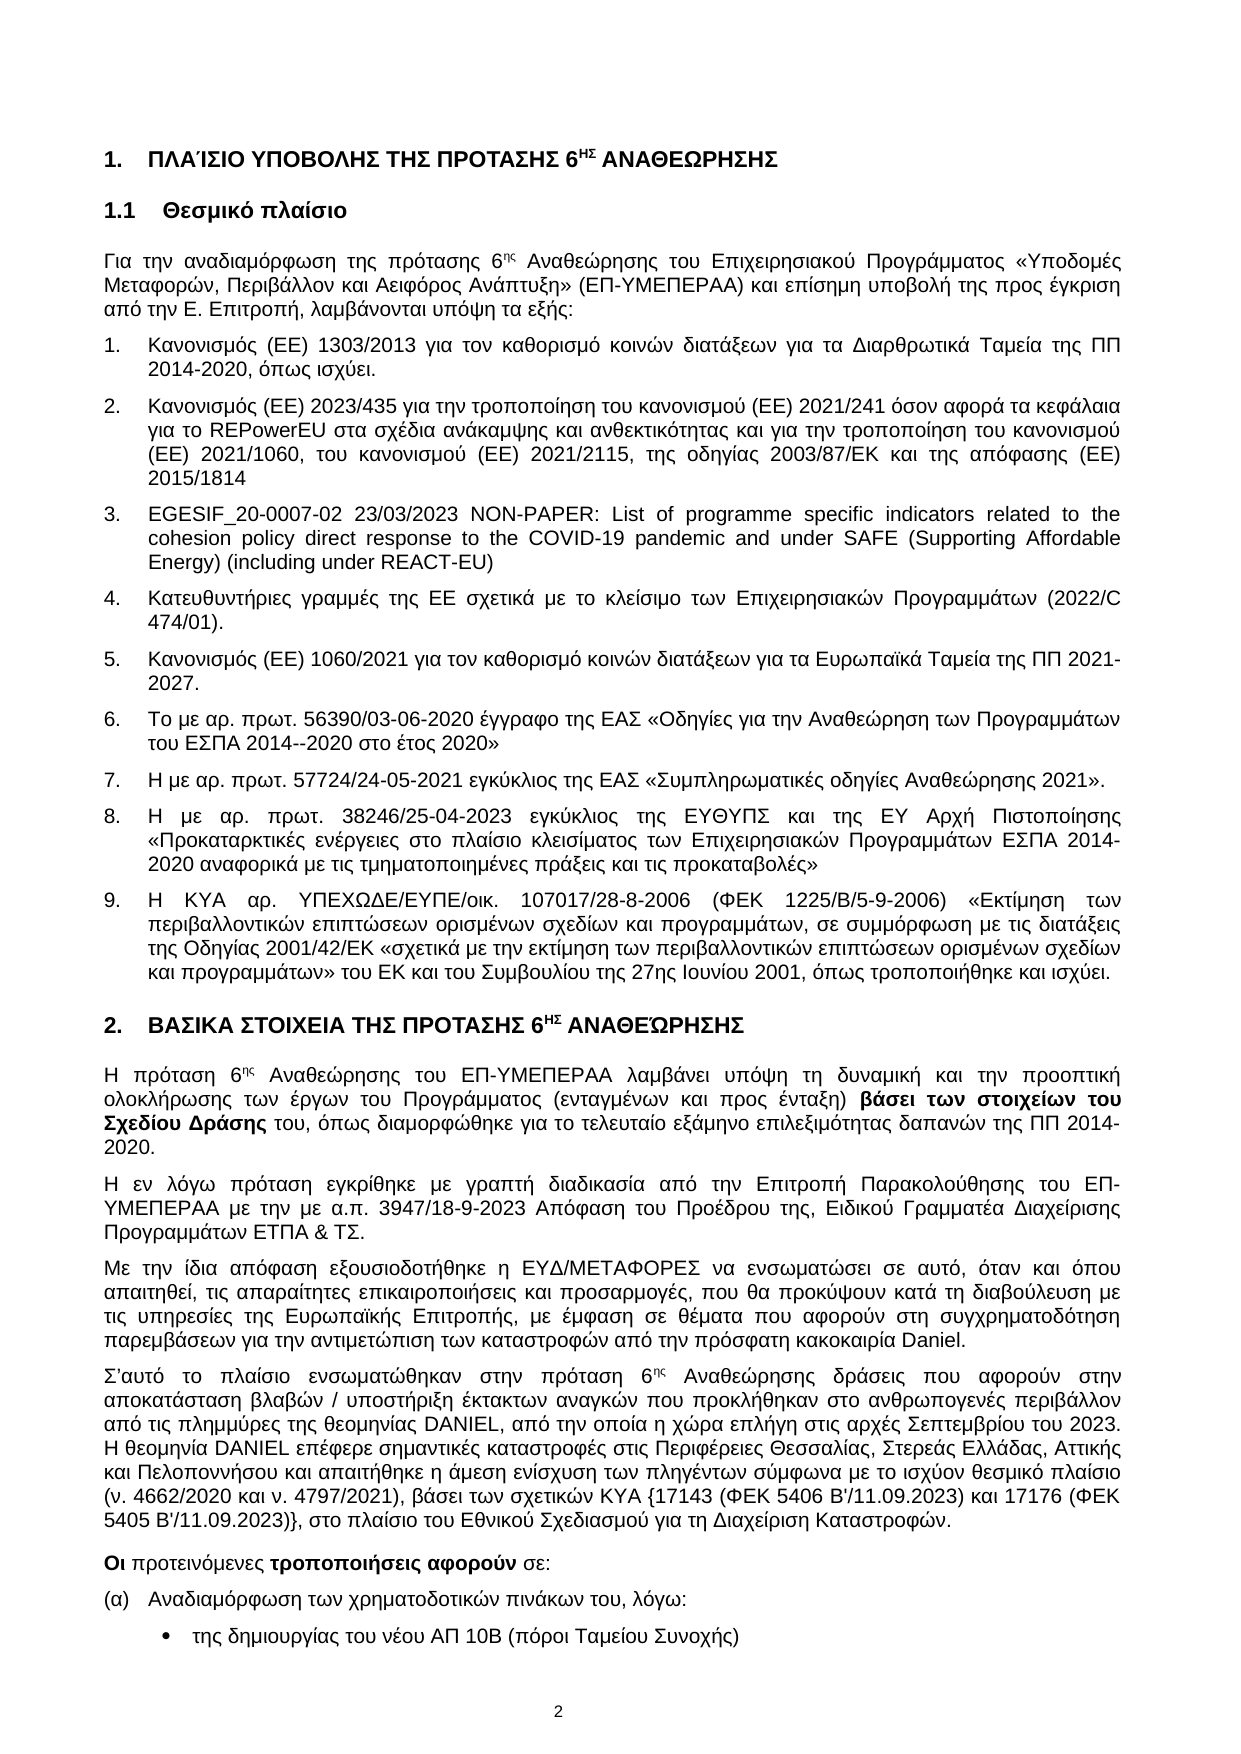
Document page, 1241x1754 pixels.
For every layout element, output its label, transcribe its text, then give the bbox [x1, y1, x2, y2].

subtitle Βασικα στοιχεια της προτασης 6ης Αναθεώρησησ [103, 1009, 1122, 1038]
list Η ΚΥΑ αρ. ΥΠΕΧΩΔΕ/ΕΥΠΕ/οικ. 107017/28-8-2006 (ΦΕΚ 1225/Β/5-9-2006) «Εκτίμηση των περιβαλλοντικών επιπτώσεων ορισμένων σχεδίων και προγραμμάτων, σε συμμόρφωση με τις διατάξεις της Οδηγίας 2001/42/ΕΚ «σχετικά με την εκτίμηση των περιβαλλοντικών επιπτώσεων ορισμένων σχεδίων και προγραμμάτων» του ΕΚ και του Συμβουλίου της 27ης Ιουνίου 2001, όπως τροποποιήθηκε και ισχύει. [103, 888, 1122, 984]
text 1.1 Θεσμικό πλαίσιο [103, 197, 1122, 224]
list της δημιουργίας του νέου ΑΠ 10Β (πόροι Ταμείου Συνοχής) [162, 1624, 1122, 1648]
text Με την ίδια απόφαση εξουσιοδοτήθηκε η ΕΥΔ/ΜΕΤΑΦΟΡΕΣ να ενσωματώσει σε αυτό, όταν και όπου απαιτηθεί, τις απαραίτητες επικαιροποιήσεις και προσαρμογές, που θα προκύψουν κατά τη διαβούλευση με τις υπηρεσίες της Ευρωπαϊκής Επιτροπής, με έμφαση σε θέματα που αφορούν στη συγχρηματοδότηση παρεμβάσεων για την αντιμετώπιση των καταστροφών από την πρόσφατη κακοκαιρία Daniel. [103, 1256, 1122, 1352]
text Η εν λόγω πρόταση εγκρίθηκε με γραπτή διαδικασία από την Επιτροπή Παρακολούθησης του ΕΠ-ΥΜΕΠΕΡΑΑ με την με α.π. 3947/18-9-2023 Απόφαση του Προέδρου της, Ειδικού Γραμματέα Διαχείρισης Προγραμμάτων ΕΤΠΑ & ΤΣ. [103, 1172, 1122, 1243]
text Η πρόταση 6ης Αναθεώρησης του ΕΠ-ΥΜΕΠΕΡΑΑ λαμβάνει υπόψη τη δυναμική και την προοπτική ολοκλήρωσης των έργων του Προγράμματος (ενταγμένων και προς ένταξη) βάσει των στοιχείων του Σχεδίου Δράσης του, όπως διαμορφώθηκε για το τελευταίο εξάμηνο επιλεξιμότητας δαπανών της ΠΠ 2014-2020. [103, 1063, 1122, 1159]
list Κατευθυντήριες γραμμές της ΕΕ σχετικά με το κλείσιμο των Επιχειρησιακών Προγραμμάτων (2022/C 474/01). [103, 586, 1122, 634]
text (α) Αναδιαμόρφωση των χρηματοδοτικών πινάκων του, λόγω: [103, 1587, 1122, 1611]
list Κανονισμός (ΕΕ) 1060/2021 για τον καθορισμό κοινών διατάξεων για τα Ευρωπαϊκά Ταμεία της ΠΠ 2021-2027. [103, 647, 1122, 694]
list Κανονισμός (ΕΕ) 1303/2013 για τον καθορισμό κοινών διατάξεων για τα Διαρθρωτικά Ταμεία της ΠΠ 2014-2020, όπως ισχύει. [103, 333, 1122, 381]
list Κανονισμός (ΕΕ) 2023/435 για την τροποποίηση του κανονισμού (ΕΕ) 2021/241 όσον αφορά τα κεφάλαια για το REPowerEU στα σχέδια ανάκαμψης και ανθεκτικότητας και για την τροποποίηση του κανονισμού (ΕΕ) 2021/1060, του κανονισμού (ΕΕ) 2021/2115, της οδηγίας 2003/87/ΕΚ και της απόφασης (ΕΕ) 2015/1814 [103, 393, 1122, 489]
list Η με αρ. πρωτ. 38246/25-04-2023 εγκύκλιος της ΕΥΘΥΠΣ και της ΕΥ Αρχή Πιστοποίησης «Προκαταρκτικές ενέργειες στο πλαίσιο κλεισίματος των Επιχειρησιακών Προγραμμάτων ΕΣΠΑ 2014-2020 αναφορικά με τις τμηματοποιημένες πράξεις και τις προκαταβολές» [103, 804, 1122, 876]
text Οι προτεινόμενες τροποποιήσεις αφορούν σε: [103, 1551, 1122, 1575]
text Σ’αυτό το πλαίσιο ενσωματώθηκαν στην πρόταση 6ης Αναθεώρησης δράσεις που αφορούν στην αποκατάσταση βλαβών / υποστήριξη έκτακτων αναγκών που προκλήθηκαν στο ανθρωπογενές περιβάλλον από τις πλημμύρες της θεομηνίας DANIEL, από την οποία η χώρα επλήγη στις αρχές Σεπτεμβρίου του 2023. Η θεομηνία DANIEL επέφερε σημαντικές καταστροφές στις Περιφέρειες Θεσσαλίας, Στερεάς Ελλάδας, Αττικής και Πελοποννήσου και απαιτήθηκε η άμεση ενίσχυση των πληγέντων σύμφωνα με το ισχύον θεσμικό πλαίσιο (ν. 4662/2020 και ν. 4797/2021), βάσει των σχετικών ΚΥΑ {17143 (ΦΕΚ 5406 Β'/11.09.2023) και 17176 (ΦΕΚ 5405 Β'/11.09.2023)}, στο πλαίσιο του Εθνικού Σχεδιασμού για τη Διαχείριση Καταστροφών. [103, 1364, 1122, 1532]
text Για την αναδιαμόρφωση της πρότασης 6ης Αναθεώρησης του Επιχειρησιακού Προγράμματος «Υποδομές Μεταφορών, Περιβάλλον και Αειφόρος Ανάπτυξη» (ΕΠ-ΥΜΕΠΕΡΑΑ) και επίσημη υποβολή της προς έγκριση από την Ε. Επιτροπή, λαμβάνονται υπόψη τα εξής: [103, 249, 1122, 321]
list EGESIF_20-0007-02 23/03/2023 NON-PAPER: List of programme specific indicators related to the cohesion policy direct response to the COVID-19 pandemic and under SAFE (Supporting Affordable Energy) (including under REACT-EU) [103, 502, 1122, 574]
list Το με αρ. πρωτ. 56390/03-06-2020 έγγραφο της ΕΑΣ «Οδηγίες για την Αναθεώρηση των Προγραμμάτων του ΕΣΠΑ 2014--2020 στο έτος 2020» [103, 707, 1122, 755]
list Η με αρ. πρωτ. 57724/24-05-2021 εγκύκλιος της ΕΑΣ «Συμπληρωματικές οδηγίες Αναθεώρησης 2021». [103, 767, 1122, 791]
subtitle πλαίσιο υποβολησ της προτασης 6ης αναθεωρησησ [103, 143, 1122, 172]
